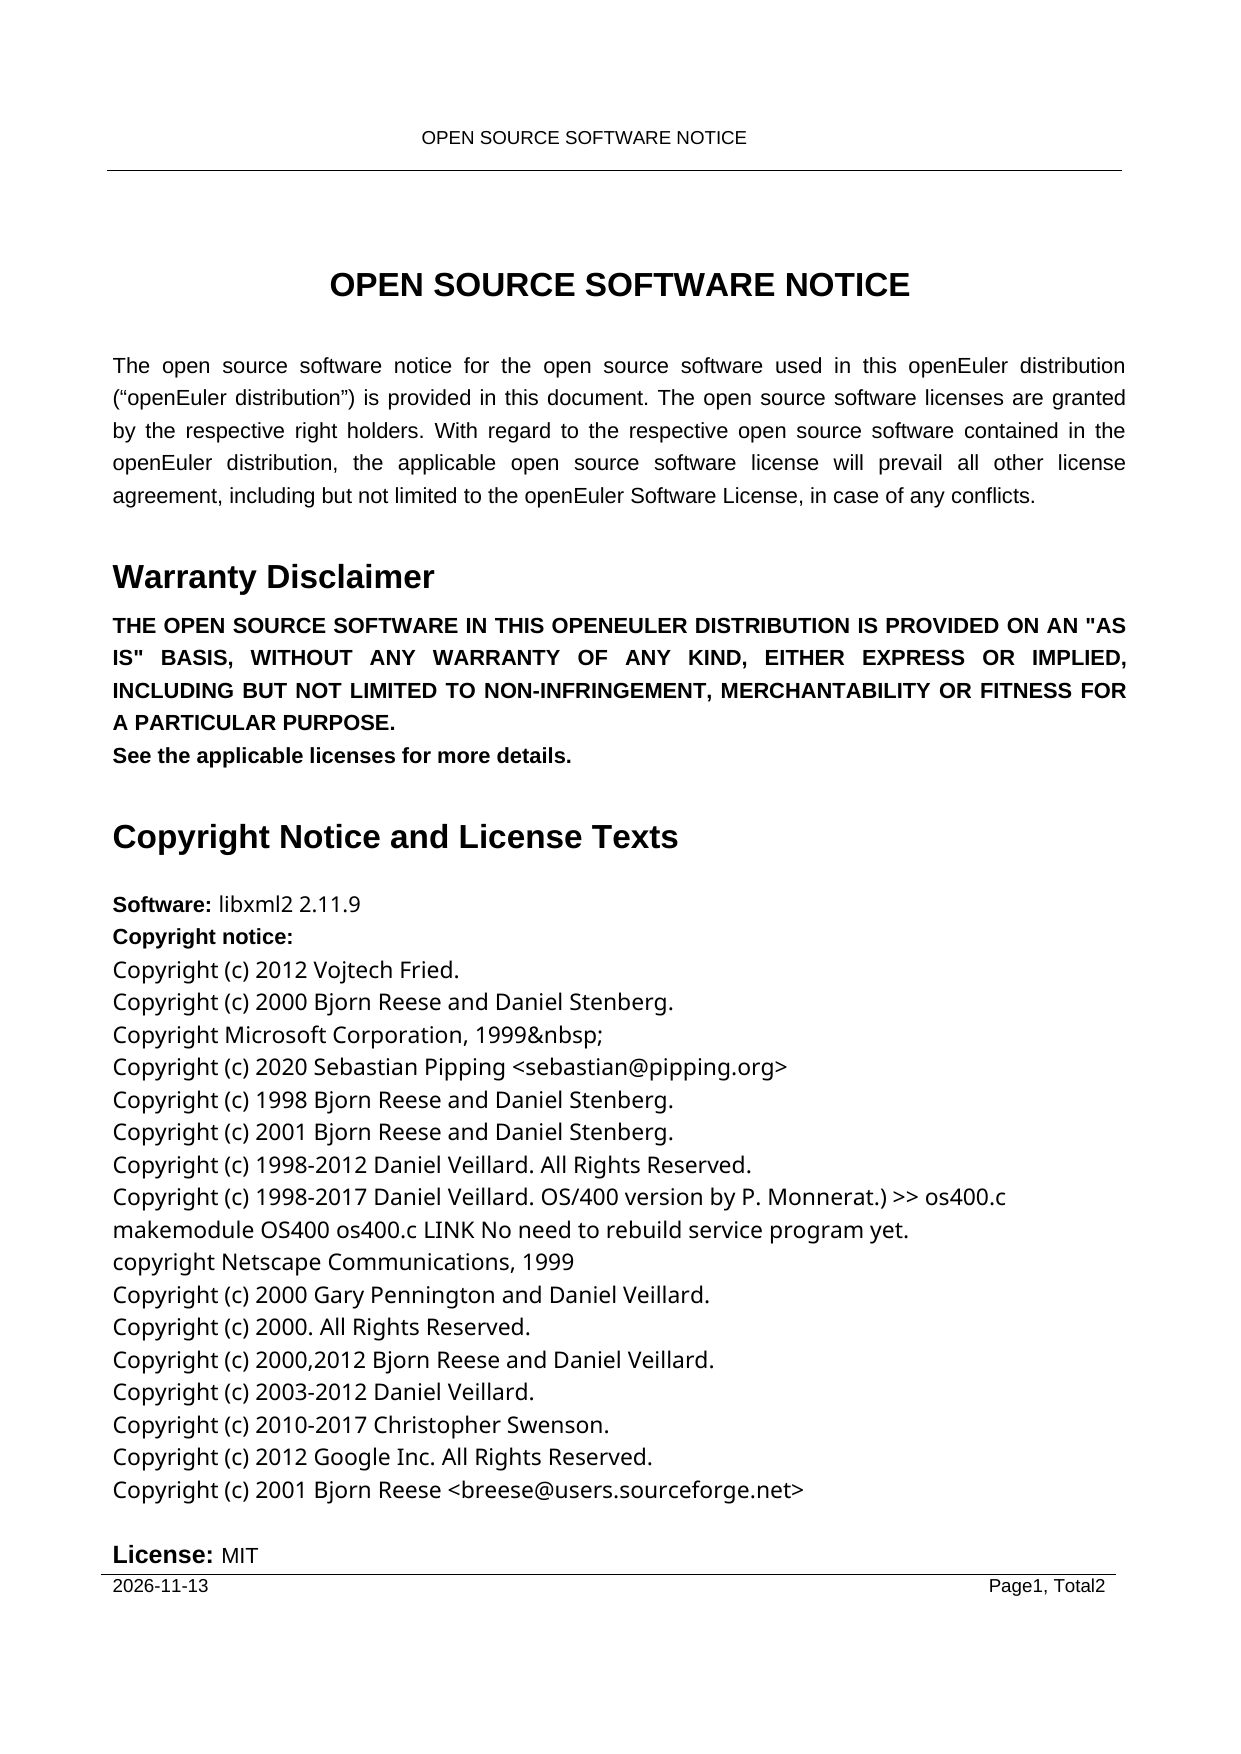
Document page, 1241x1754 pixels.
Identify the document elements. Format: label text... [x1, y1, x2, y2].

text Copyright notice: [112, 921, 1128, 953]
text Warranty Disclaimer [112, 544, 1128, 609]
text Copyright (c) 2012 Vojtech Fried. Copyright (c) 2000 Bjorn Reese and Daniel Stenberg. Copyright Microsoft Corporation, 1999&nbsp; Copyright (c) 2020 Sebastian Pipping <sebastian@pipping.org> Copyright (c) 1998 Bjorn Reese and Daniel Stenberg. Copyright (c) 2001 Bjorn Reese and Daniel Stenberg. Copyright (c) 1998-2012 Daniel Veillard. All Rights Reserved. Copyright (c) 1998-2017 Daniel Veillard. OS/400 version by P. Monnerat.) >> os400.c makemodule OS400 os400.c LINK No need to rebuild service program yet. copyright Netscape Communications, 1999 Copyright (c) 2000 Gary Pennington and Daniel Veillard. Copyright (c) 2000. All Rights Reserved. Copyright (c) 2000,2012 Bjorn Reese and Daniel Veillard. Copyright (c) 2003-2012 Daniel Veillard. Copyright (c) 2010-2017 Christopher Swenson. Copyright (c) 2012 Google Inc. All Rights Reserved. Copyright (c) 2001 Bjorn Reese <breese@users.sourceforge.net> [112, 953, 1128, 1538]
text The open source software notice for the open source software used in this openEuler distribution (“openEuler distribution”) is provided in this document. The open source software licenses are granted by the respective right holders. With regard to the respective open source software contained in the openEuler distribution, the applicable open source software license will prevail all other license agreement, including but not limited to the openEuler Software License, in case of any conflicts. [112, 349, 1128, 511]
text License: MIT [112, 1538, 1128, 1571]
text Copyright Notice and License Texts [112, 804, 1128, 869]
text THE OPEN SOURCE SOFTWARE IN THIS OPENEULER DISTRIBUTION IS PROVIDED ON AN "AS IS" BASIS, WITHOUT ANY WARRANTY OF ANY KIND, EITHER EXPRESS OR IMPLIED, INCLUDING BUT NOT LIMITED TO NON-INFRINGEMENT, MERCHANTABILITY OR FITNESS FOR A PARTICULAR PURPOSE. See the applicable licenses for more details. [112, 609, 1128, 771]
text OPEN SOURCE SOFTWARE NOTICE [112, 251, 1128, 316]
text Software: libxml2 2.11.9 [112, 888, 1128, 921]
